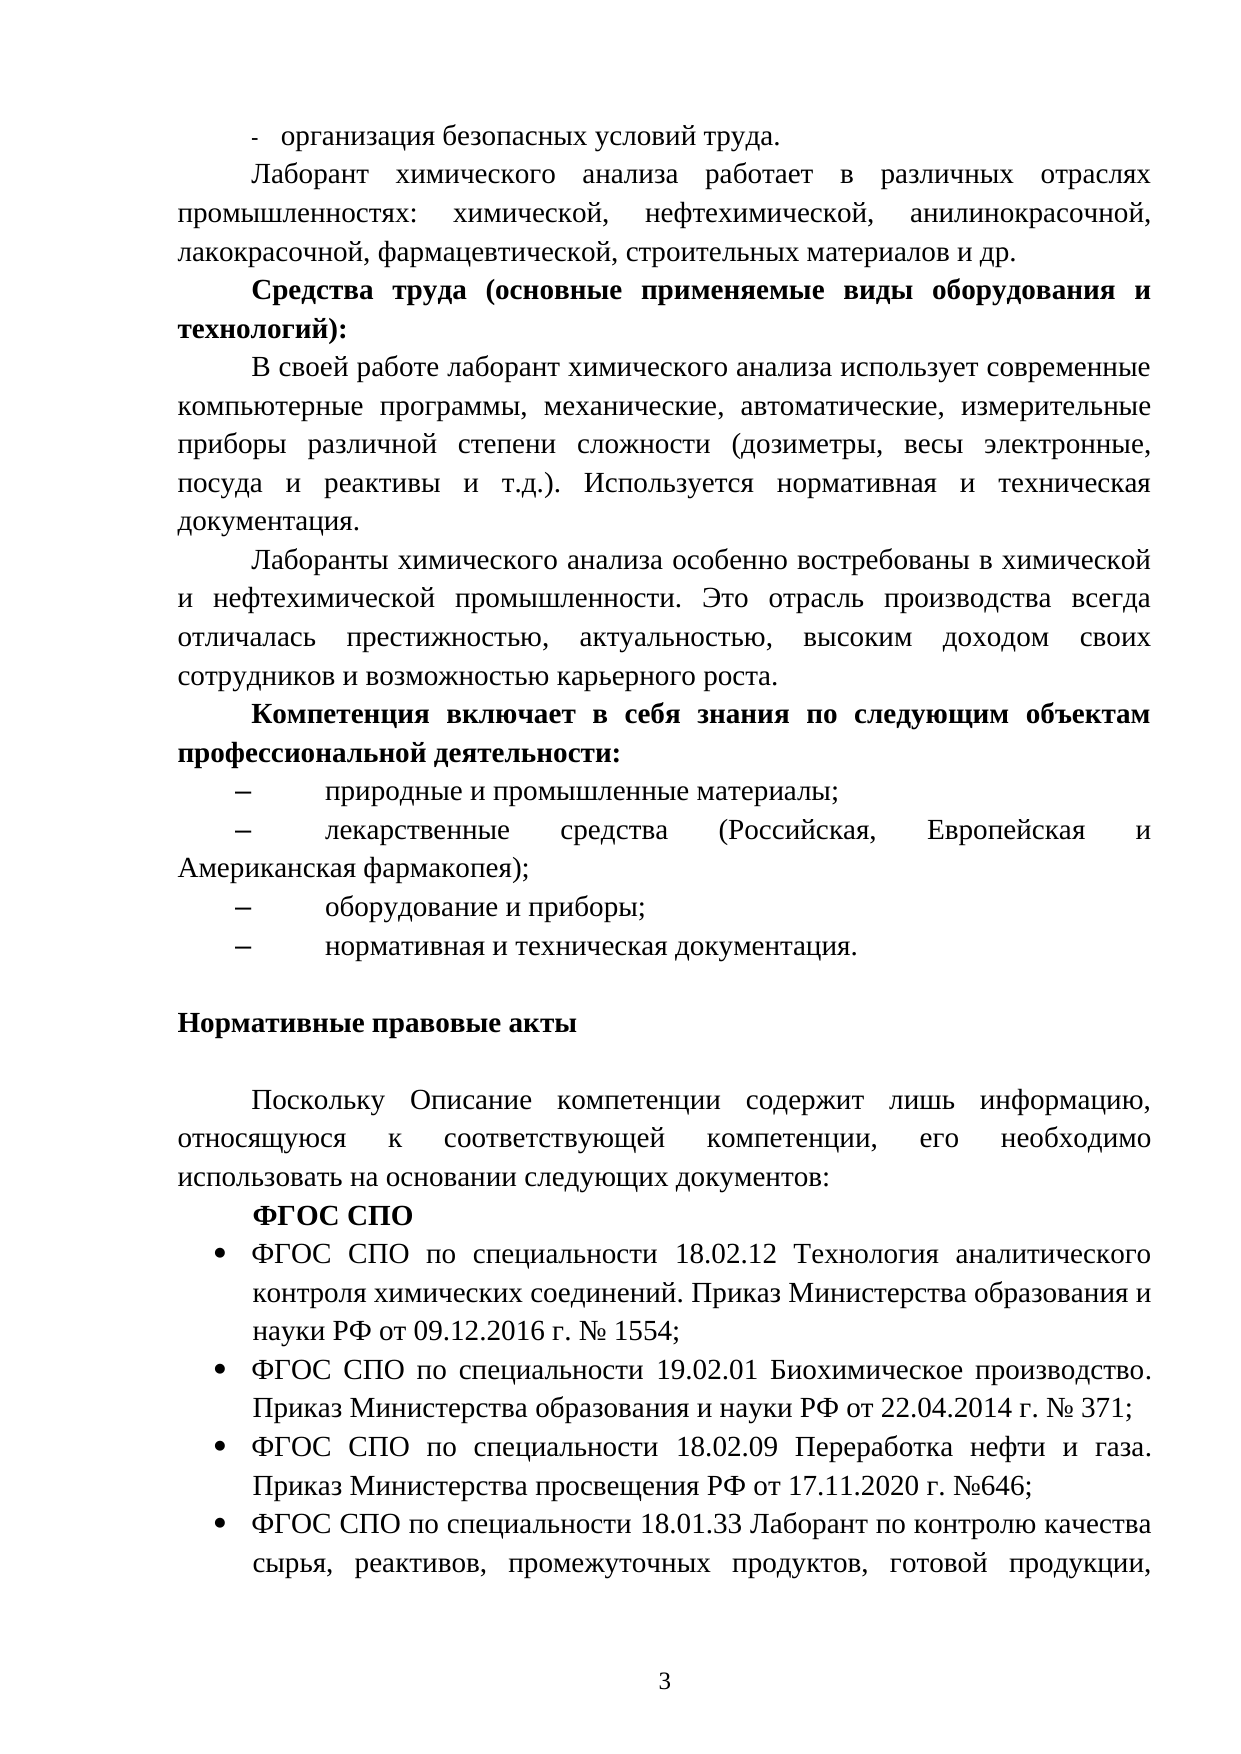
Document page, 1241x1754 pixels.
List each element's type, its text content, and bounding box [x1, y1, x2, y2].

list лекарственные средства (Российская, Европейская и Американская фармакопея); [177, 812, 1152, 884]
text Поскольку Описание компетенции содержит лишь информацию, относящуюся к соответствующей компетенции, его необходимо использовать на основании следующих документов: [177, 1082, 1152, 1193]
list природные и промышленные материалы; [177, 773, 1152, 807]
text Лаборант химического анализа работает в различных отраслях промышленностях: химической, нефтехимической, анилинокрасочной, лакокрасочной, фармацевтической, строительных материалов и др. [177, 157, 1152, 267]
text Средства труда (основные применяемые виды оборудования и технологий): [177, 272, 1152, 344]
list нормативная и техническая документация. [177, 928, 1152, 961]
text Лаборанты химического анализа особенно востребованы в химической и нефтехимической промышленности. Это отрасль производства всегда отличалась престижностью, актуальностью, высоким доходом своих сотрудников и возможностью карьерного роста. [177, 542, 1152, 691]
text Нормативные правовые акты [177, 1005, 1152, 1038]
text Компетенция включает в себя знания по следующим объектам профессиональной деятельности: [177, 696, 1152, 768]
list организация безопасных условий труда. [177, 118, 1152, 152]
text В своей работе лаборант химического анализа использует современные компьютерные программы, механические, автоматические, измерительные приборы различной степени сложности (дозиметры, весы электронные, посуда и реактивы и т.д.). Используется нормативная и техническая документация. [177, 349, 1152, 537]
list ФГОС СПО по специальности 18.02.09 Переработка нефти и газа. Приказ Министерства просвещения РФ от 17.11.2020 г. №646; [215, 1429, 1152, 1501]
text ФГОС СПО [252, 1198, 1152, 1231]
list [215, 1506, 1152, 1578]
list оборудование и приборы; [177, 889, 1152, 923]
list ФГОС СПО по специальности 19.02.01 Биохимическое производство. Приказ Министерства образования и науки РФ от 22.04.2014 г. № 371; [215, 1352, 1152, 1424]
list ФГОС СПО по специальности 18.02.12 Технология аналитического контроля химических соединений. Приказ Министерства образования и науки РФ от 09.12.2016 г. № 1554; [215, 1236, 1152, 1347]
